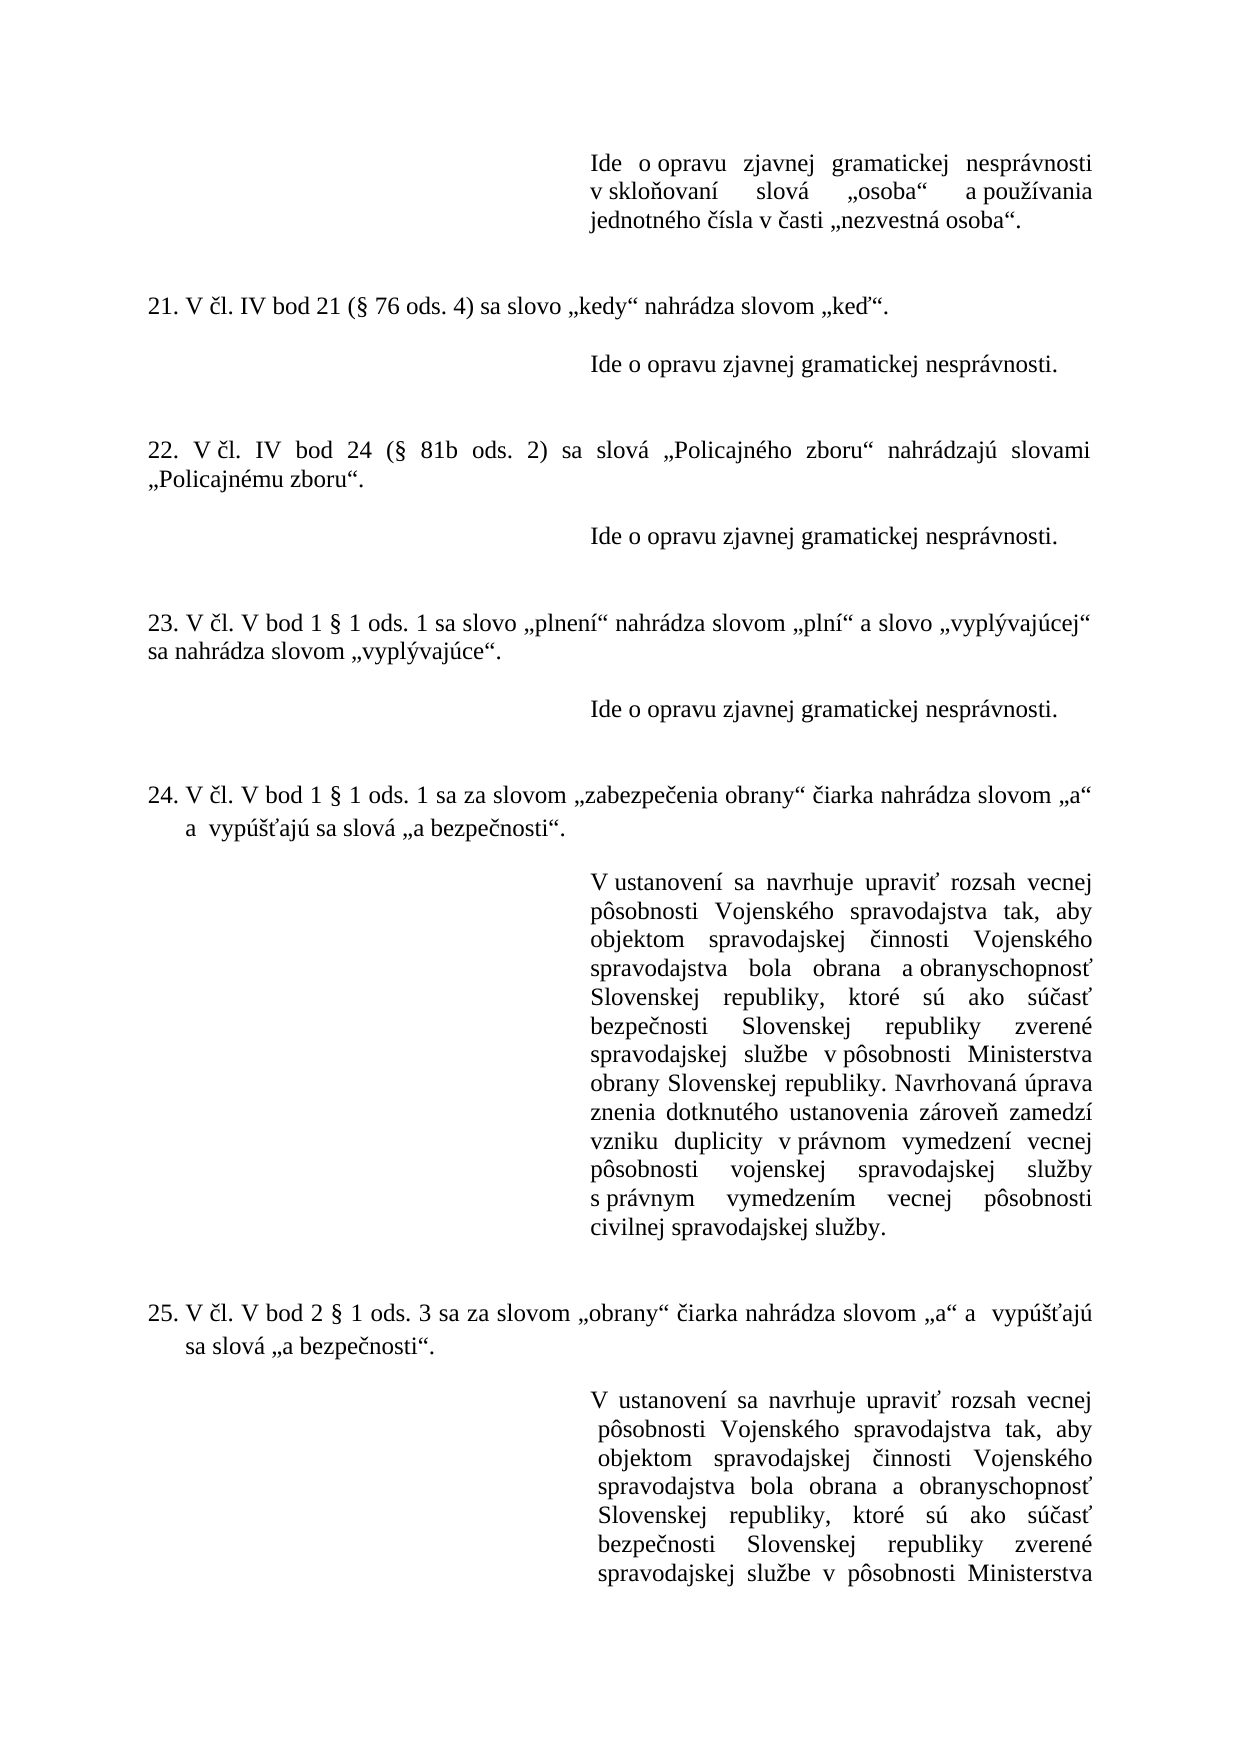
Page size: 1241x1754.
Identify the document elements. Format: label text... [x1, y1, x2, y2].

text Ide o opravu zjavnej gramatickej nesprávnosti. [148, 349, 1093, 378]
text Ide o opravu zjavnej gramatickej nesprávnosti v skloňovaní slová „osoba“ a používania jednotného čísla v časti „nezvestná osoba“. [148, 148, 1093, 234]
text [590, 1385, 1093, 1586]
text 21. V čl. IV bod 21 (§ 76 ods. 4) sa slovo „kedy“ nahrádza slovom „keď“. [148, 291, 1093, 320]
text 23. V čl. V bod 1 § 1 ods. 1 sa slovo „plnení“ nahrádza slovom „plní“ a slovo „vyplývajúcej“ sa nahrádza slovom „vyplývajúce“. [148, 608, 1093, 665]
list V čl. V bod 2 § 1 ods. 3 sa za slovom „obrany“ čiarka nahrádza slovom „a“ a vypúšťajú sa slová „a bezpečnosti“. [148, 1298, 1093, 1360]
list V čl. V bod 1 § 1 ods. 1 sa za slovom „zabezpečenia obrany“ čiarka nahrádza slovom „a“ a vypúšťajú sa slová „a bezpečnosti“. [148, 780, 1093, 842]
text Ide o opravu zjavnej gramatickej nesprávnosti. [148, 694, 1093, 723]
text 22. V čl. IV bod 24 (§ 81b ods. 2) sa slová „Policajného zboru“ nahrádzajú slovami „Policajnému zboru“. [148, 435, 1093, 493]
text Ide o opravu zjavnej gramatickej nesprávnosti. [148, 521, 1093, 550]
